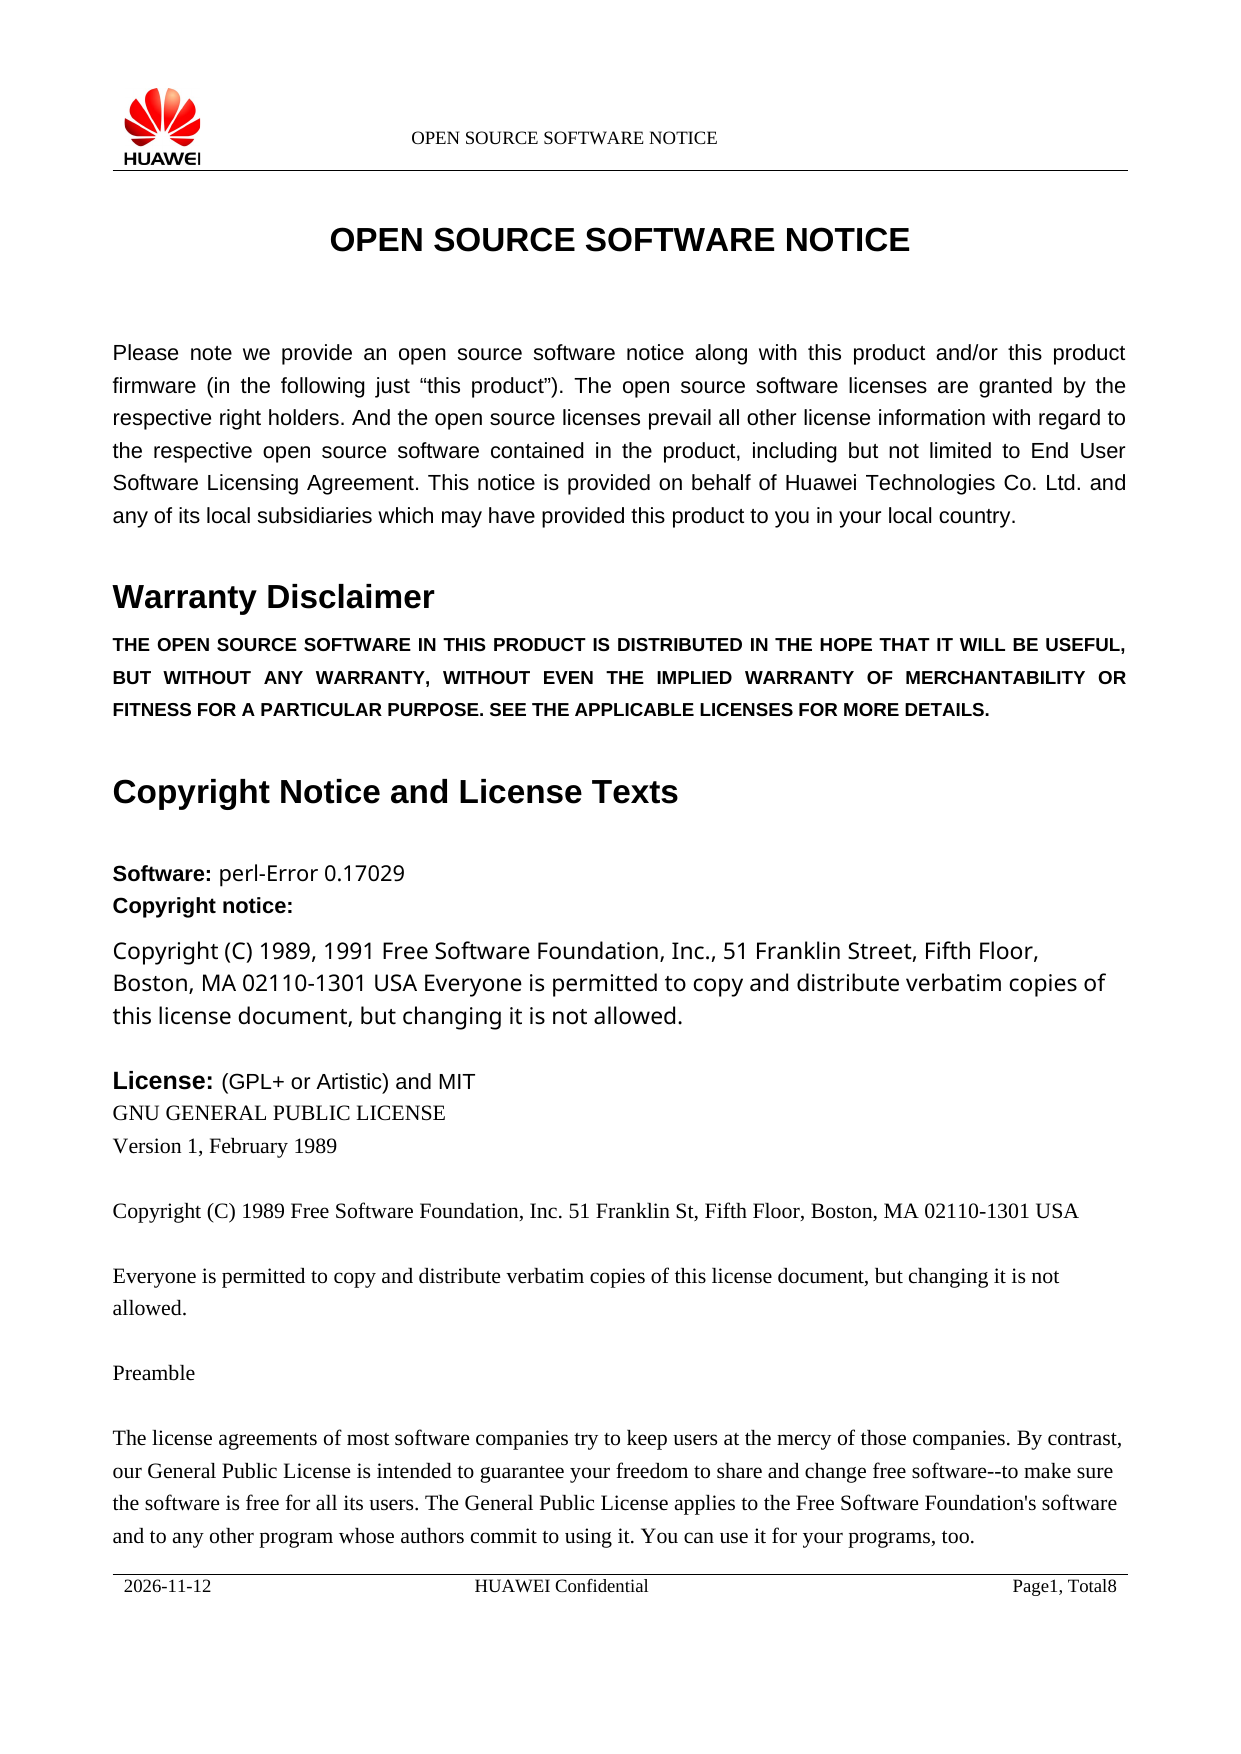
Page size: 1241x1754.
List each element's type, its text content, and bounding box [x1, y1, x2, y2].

text Copyright notice: [112, 889, 1128, 921]
text OPEN SOURCE SOFTWARE NOTICE [112, 206, 1128, 271]
text Warranty Disclaimer [112, 564, 1128, 629]
text License: (GPL+ or Artistic) and MIT [112, 1064, 1128, 1096]
picture [124, 88, 201, 165]
text Copyright Notice and License Texts [112, 759, 1128, 824]
text The open source software in this product is distributed in the hope that it will be useful, but WITHOUT ANY WARRANTY, without even the implied warranty of MERCHANTABILITY or FITNESS FOR A PARTICULAR PURPOSE. See the applicable licenses for more details. [112, 629, 1128, 726]
text Copyright (C) 1989, 1991 Free Software Foundation, Inc., 51 Franklin Street, Fifth Floor, Boston, MA 02110-1301 USA Everyone is permitted to copy and distribute verbatim copies of this license document, but changing it is not allowed. [112, 934, 1128, 1064]
title Software: perl-Error 0.17029 [112, 856, 1128, 889]
text Please note we provide an open source software notice along with this product and/or this product firmware (in the following just “this product”). The open source software licenses are granted by the respective right holders. And the open source licenses prevail all other license information with regard to the respective open source software contained in the product, including but not limited to End User Software Licensing Agreement. This notice is provided on behalf of Huawei Technologies Co. Ltd. and any of its local subsidiaries which may have provided this product to you in your local country. [112, 336, 1128, 531]
